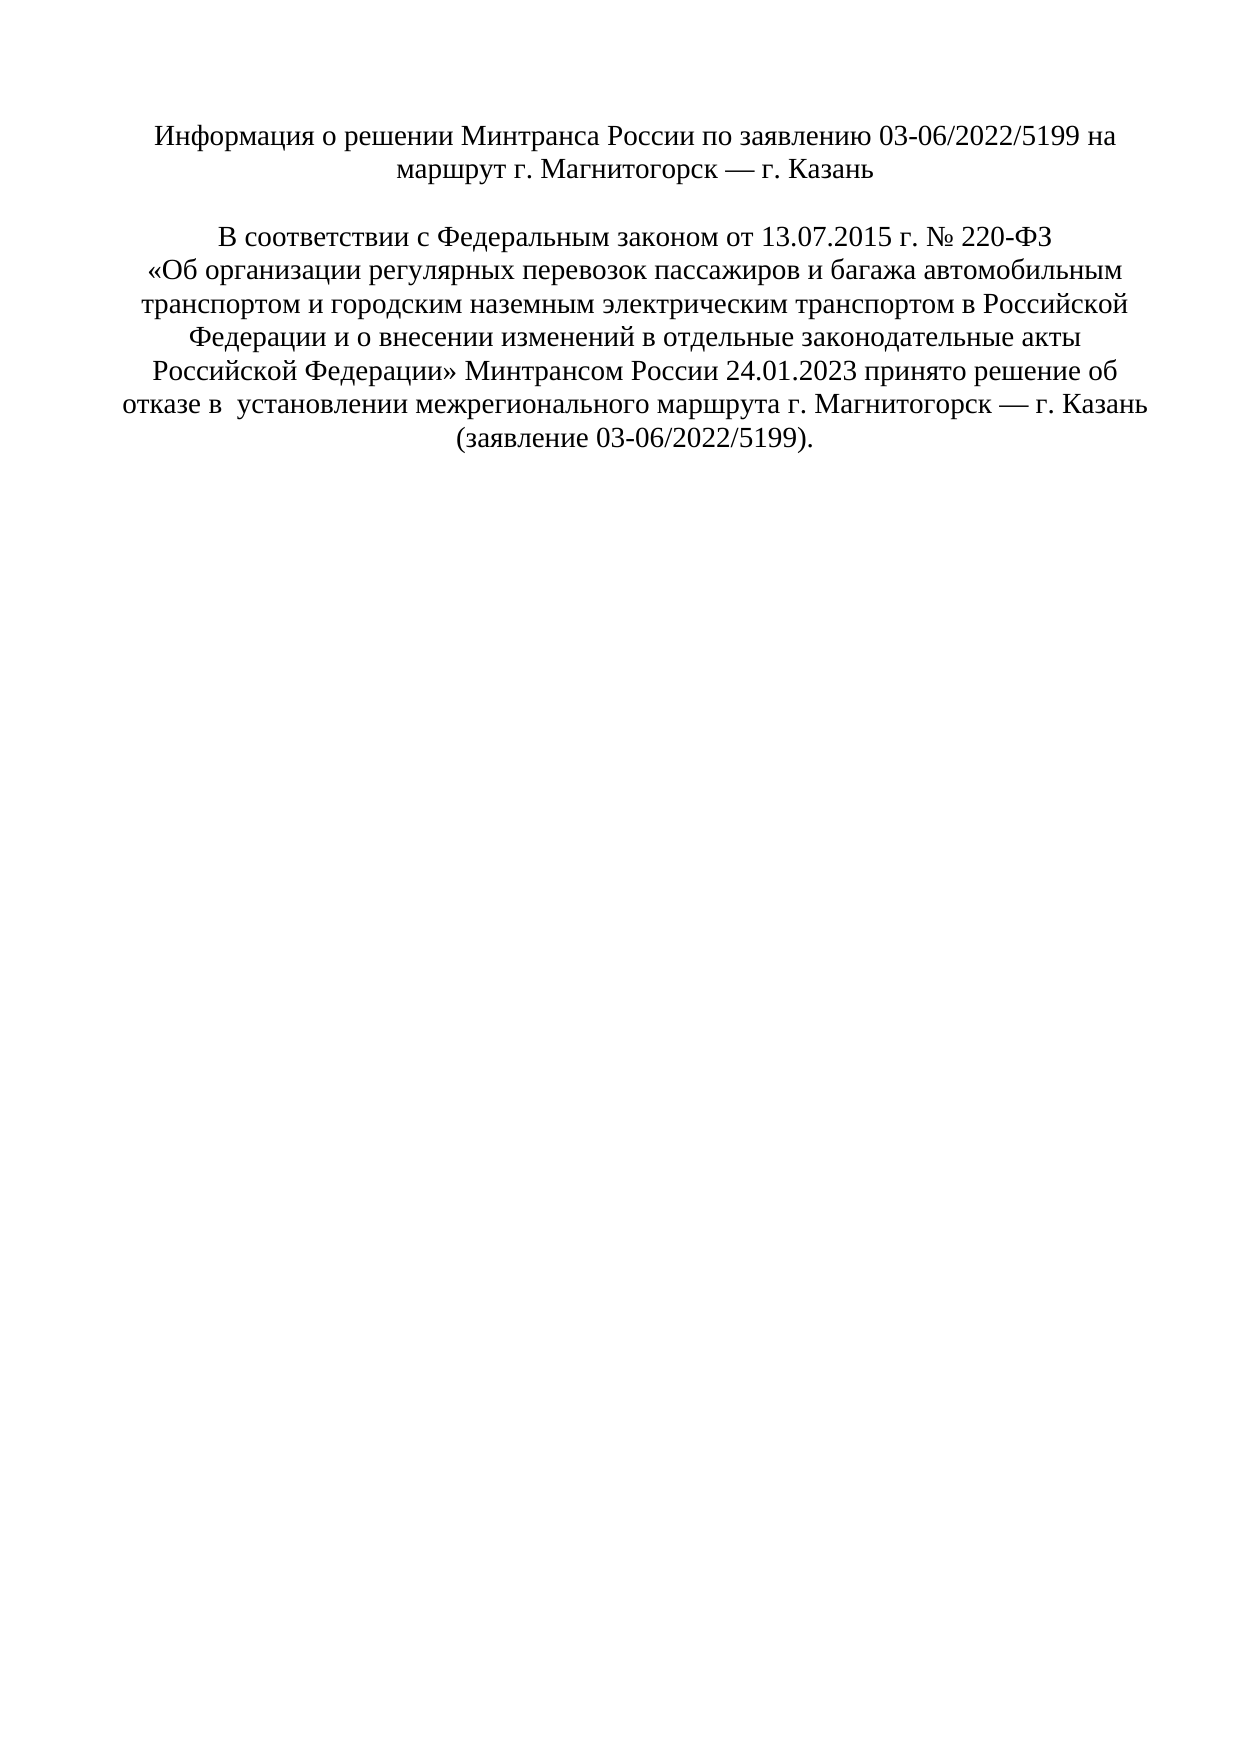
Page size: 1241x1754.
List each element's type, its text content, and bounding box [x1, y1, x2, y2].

text Информация о решении Минтранса России по заявлению 03-06/2022/5199 на маршрут г. Магнитогорск — г. Казань [118, 118, 1152, 185]
text В соответствии с Федеральным законом от 13.07.2015 г. № 220-ФЗ «Об организации регулярных перевозок пассажиров и багажа автомобильным транспортом и городским наземным электрическим транспортом в Российской Федерации и о внесении изменений в отдельные законодательные акты Российской Федерации» Минтрансом России 24.01.2023 принято решение об отказе в установлении межрегионального маршрута г. Магнитогорск — г. Казань (заявление 03-06/2022/5199). [118, 219, 1152, 453]
